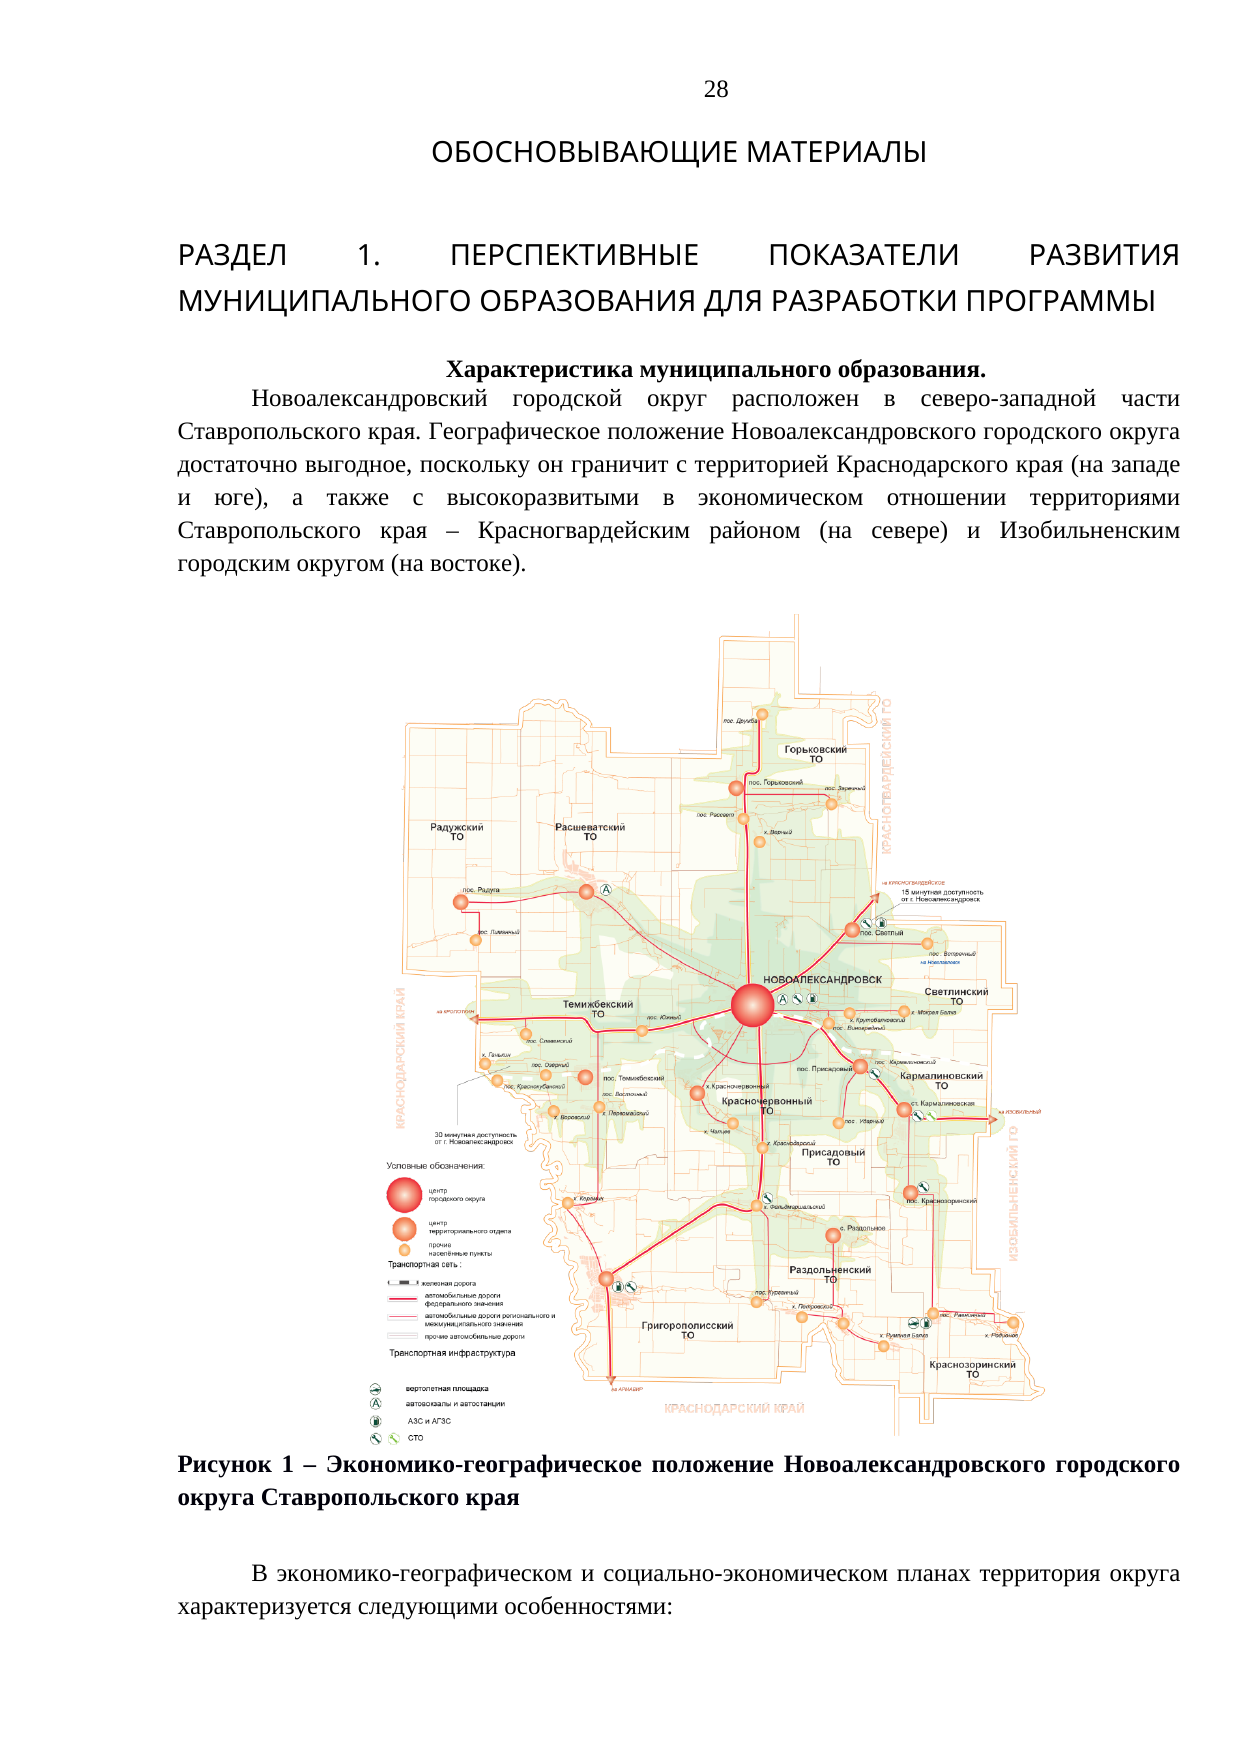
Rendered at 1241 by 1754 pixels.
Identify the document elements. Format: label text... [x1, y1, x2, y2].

text Характеристика муниципального образования. [177, 354, 1181, 383]
picture [369, 614, 1063, 1445]
text Рисунок 1 – Экономико-географическое положение Новоалександровского городского округа Ставропольского края [177, 1449, 1181, 1511]
text Новоалександровский городской округ расположен в северо-западной части Ставропольского края. Географическое положение Новоалександровского городского округа достаточно выгодное, поскольку он граничит с территорией Краснодарского края (на западе и юге), а также с высокоразвитыми в экономическом отношении территориями Ставропольского края – Красногвардейским районом (на севере) и Изобильненским городским округом (на востоке). [177, 383, 1181, 577]
text ОБОСНОВЫВАЮЩИЕ МАТЕРИАЛЫ [177, 131, 1181, 171]
text РАЗДЕЛ 1. ПЕРСПЕКТИВНЫЕ ПОКАЗАТЕЛИ РАЗВИТИЯ МУНИЦИПАЛЬНОГО ОБРАЗОВАНИЯ ДЛЯ РАЗРАБОТКИ ПРОГРАММЫ [177, 234, 1181, 320]
text В экономико-географическом и социально-экономическом планах территория округа характеризуется следующими особенностями: [177, 1558, 1181, 1620]
